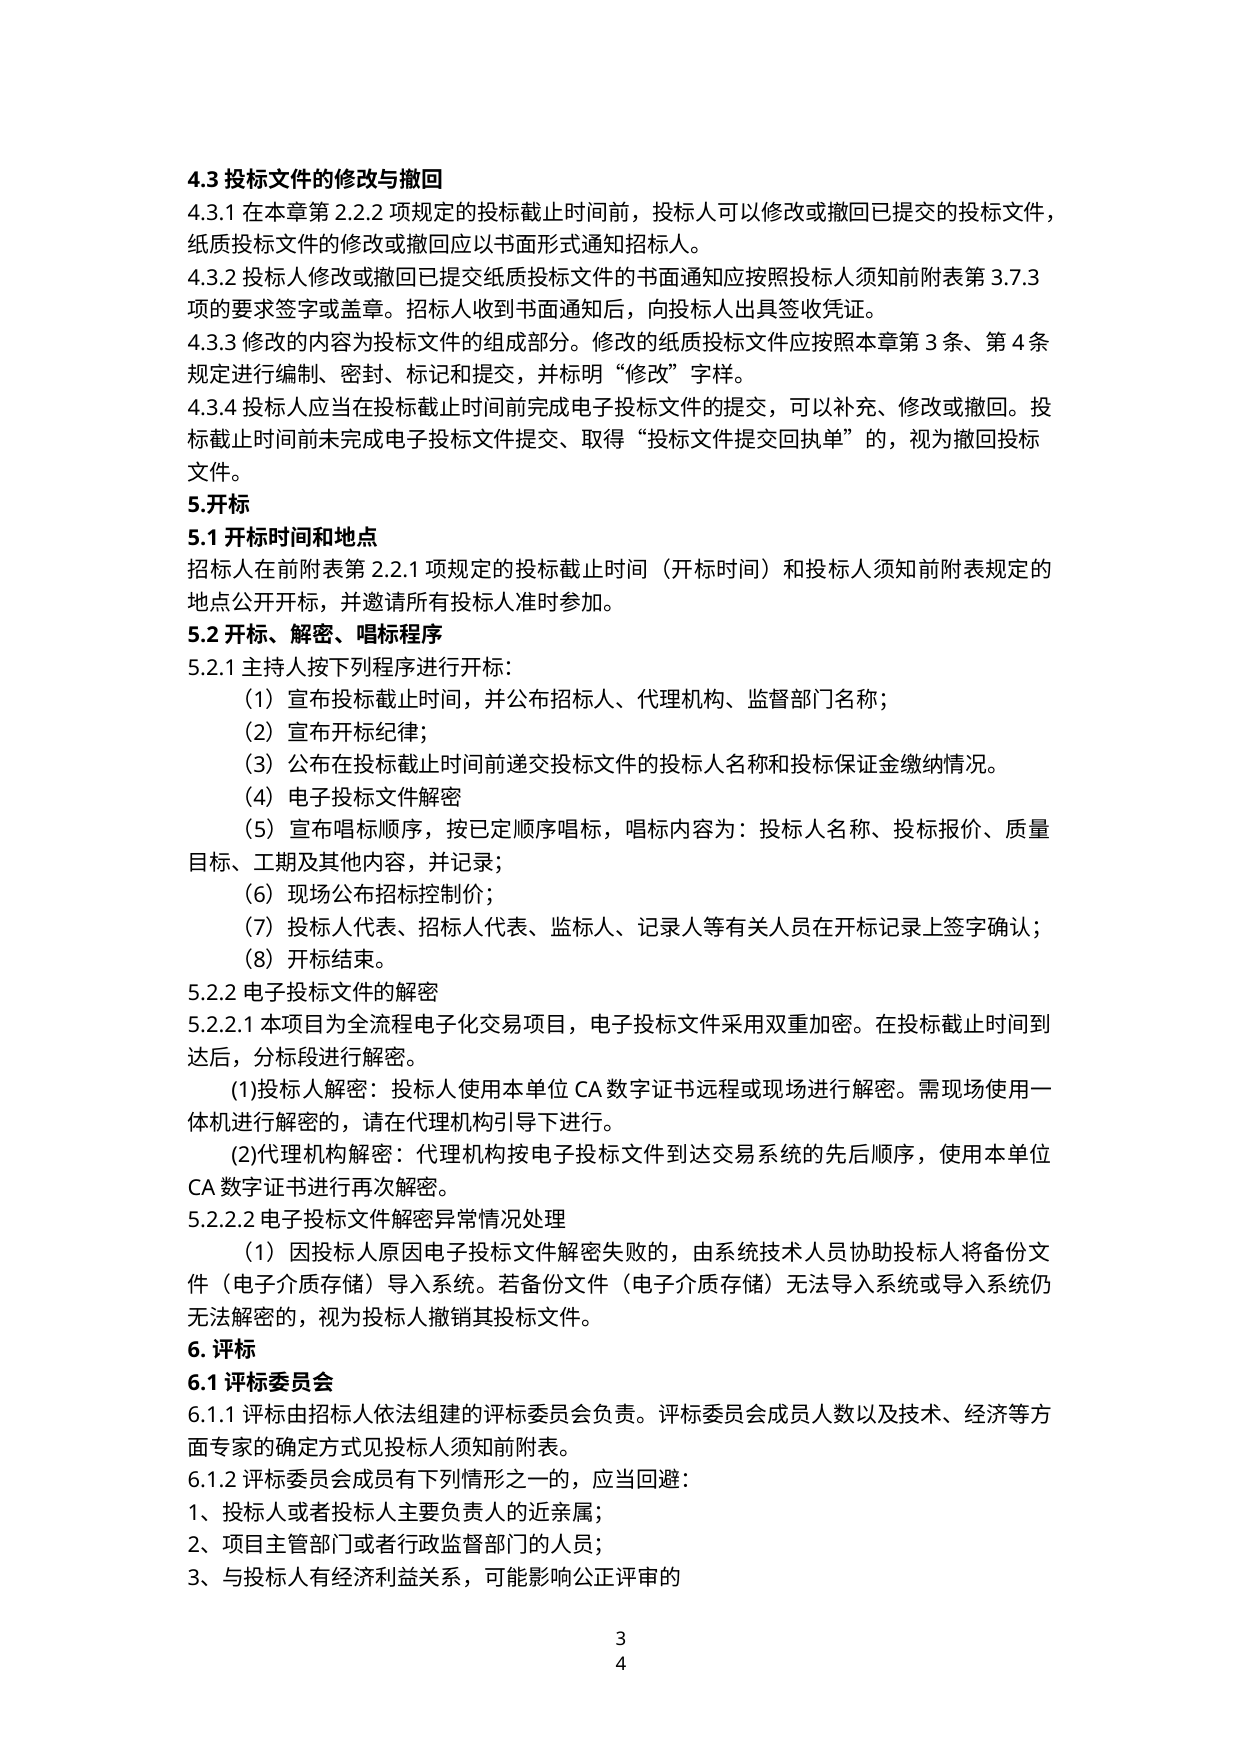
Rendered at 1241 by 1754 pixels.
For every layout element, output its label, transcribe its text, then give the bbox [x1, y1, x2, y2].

text 5.2 开标、解密、唱标程序 [187, 617, 1053, 649]
text 4.3.1 在本章第2.2.2 项规定的投标截止时间前，投标人可以修改或撤回已提交的投标文件，纸质投标文件的修改或撤回应以书面形式通知招标人。 [187, 194, 1053, 259]
text 5.开标 [187, 487, 1053, 519]
text 6.1 评标委员会 [187, 1364, 1053, 1397]
text 5.1 开标时间和地点 [187, 519, 1053, 552]
text 4.3.4 投标人应当在投标截止时间前完成电子投标文件的提交，可以补充、修改或撤回。投标截止时间前未完成电子投标文件提交、取得“投标文件提交回执单”的，视为撤回投标文件。 [187, 389, 1053, 487]
text 5.2.1主持人按下列程序进行开标： [187, 649, 1053, 682]
text （8）开标结束。 [187, 942, 1053, 974]
text 2、项目主管部门或者行政监督部门的人员； [187, 1527, 1053, 1559]
text （4）电子投标文件解密 [187, 779, 1053, 812]
text 6.1.2 评标委员会成员有下列情形之一的，应当回避： [187, 1462, 1053, 1494]
text 4.3.2 投标人修改或撤回已提交纸质投标文件的书面通知应按照投标人须知前附表第3.7.3 项的要求签字或盖章。招标人收到书面通知后，向投标人出具签收凭证。 [187, 259, 1053, 324]
text 6. 评标 [187, 1332, 1053, 1364]
text （2）宣布开标纪律； [187, 714, 1053, 747]
text 6.1.1 评标由招标人依法组建的评标委员会负责。评标委员会成员人数以及技术、经济等方面专家的确定方式见投标人须知前附表。 [187, 1397, 1053, 1462]
text 5.2.2.2电子投标文件解密异常情况处理 [187, 1202, 1053, 1234]
text 5.2.2.1本项目为全流程电子化交易项目，电子投标文件采用双重加密。在投标截止时间到达后，分标段进行解密。 [187, 1007, 1053, 1072]
text （1）因投标人原因电子投标文件解密失败的，由系统技术人员协助投标人将备份文件（电子介质存储）导入系统。若备份文件（电子介质存储）无法导入系统或导入系统仍无法解密的，视为投标人撤销其投标文件。 [187, 1234, 1053, 1332]
text （5）宣布唱标顺序，按已定顺序唱标，唱标内容为：投标人名称、投标报价、质量目标、工期及其他内容，并记录； [187, 812, 1053, 877]
text 4.3 投标文件的修改与撤回 [187, 162, 1053, 194]
text 4.3.3 修改的内容为投标文件的组成部分。修改的纸质投标文件应按照本章第3条、第4条规定进行编制、密封、标记和提交，并标明“修改”字样。 [187, 324, 1053, 389]
text （3）公布在投标截止时间前递交投标文件的投标人名称和投标保证金缴纳情况。 [187, 747, 1053, 779]
text 1、投标人或者投标人主要负责人的近亲属； [187, 1494, 1053, 1527]
text （7）投标人代表、招标人代表、监标人、记录人等有关人员在开标记录上签字确认； [187, 909, 1053, 942]
text 3、与投标人有经济利益关系，可能影响公正评审的 [187, 1559, 1053, 1592]
text （6）现场公布招标控制价； [187, 877, 1053, 909]
text 5.2.2 电子投标文件的解密 [187, 974, 1053, 1007]
text (2)代理机构解密：代理机构按电子投标文件到达交易系统的先后顺序，使用本单位CA数字证书进行再次解密。 [187, 1137, 1053, 1202]
text 招标人在前附表第2.2.1项规定的投标截止时间（开标时间）和投标人须知前附表规定的地点公开开标，并邀请所有投标人准时参加。 [187, 552, 1053, 617]
text （1）宣布投标截止时间，并公布招标人、代理机构、监督部门名称； [187, 682, 1053, 714]
text (1)投标人解密：投标人使用本单位CA数字证书远程或现场进行解密。需现场使用一体机进行解密的，请在代理机构引导下进行。 [187, 1072, 1053, 1137]
